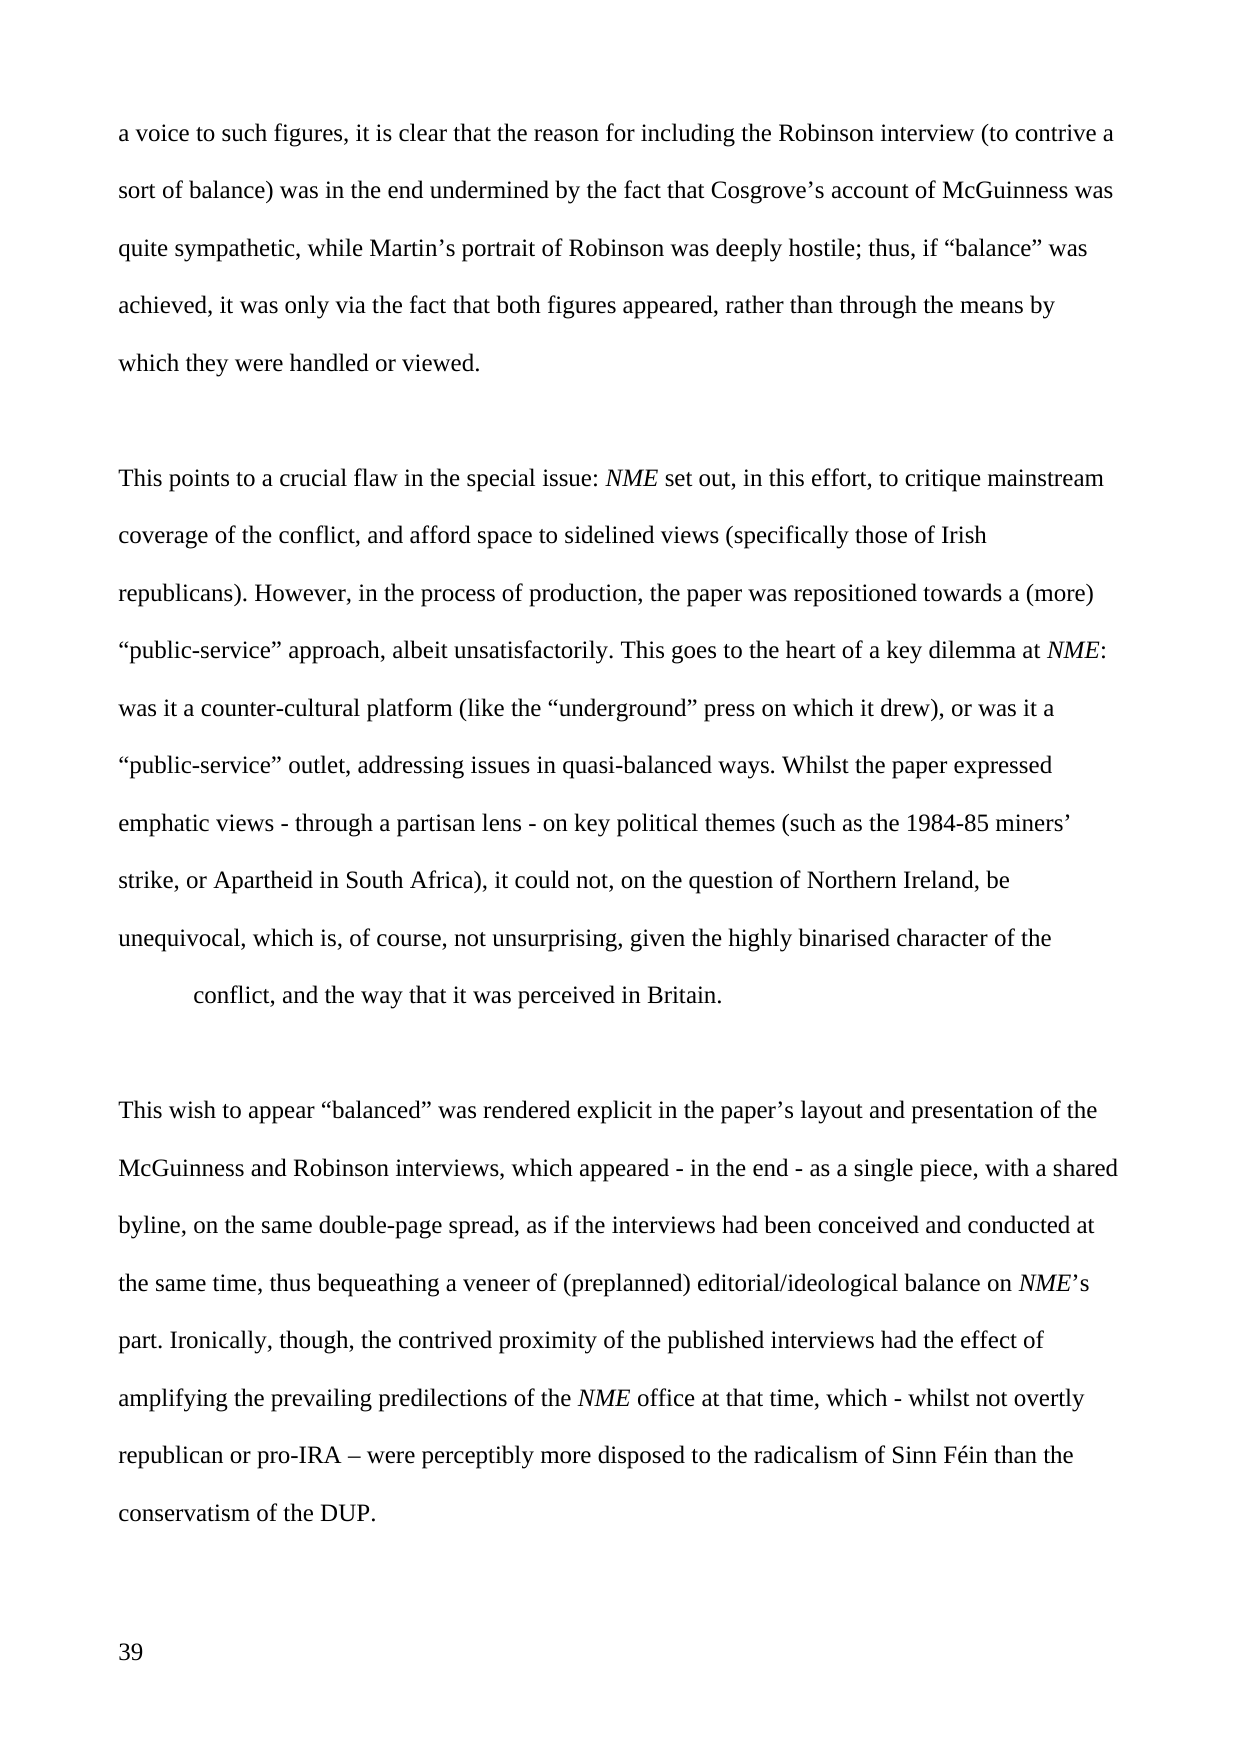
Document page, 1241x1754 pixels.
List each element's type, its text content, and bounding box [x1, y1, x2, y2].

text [118, 118, 1122, 377]
text This wish to appear “balanced” was rendered explicit in the paper’s layout and presentation of the McGuinness and Robinson interviews, which appeared - in the end - as a single piece, with a shared byline, on the same double-page spread, as if the interviews had been conceived and conducted at the same time, thus bequeathing a veneer of (preplanned) editorial/ideological balance on NME’s part. Ironically, though, the contrived proximity of the published interviews had the effect of amplifying the prevailing predilections of the NME office at that time, which - whilst not overtly republican or pro-IRA – were perceptibly more disposed to the radicalism of Sinn Féin than the conservatism of the DUP. [118, 1096, 1122, 1527]
text This points to a crucial flaw in the special issue: NME set out, in this effort, to critique mainstream coverage of the conflict, and afford space to sidelined views (specifically those of Irish republicans). However, in the process of production, the paper was repositioned towards a (more) “public-service” approach, albeit unsatisfactorily. This goes to the heart of a key dilemma at NME: was it a counter-cultural platform (like the “underground” press on which it drew), or was it a “public-service” outlet, addressing issues in quasi-balanced ways. Whilst the paper expressed emphatic views - through a partisan lens - on key political themes (such as the 1984-85 miners’ strike, or Apartheid in South Africa), it could not, on the question of Northern Ireland, be unequivocal, which is, of course, not unsurprising, given the highly binarised character of the conflict, and the way that it was perceived in Britain. [118, 463, 1122, 1009]
